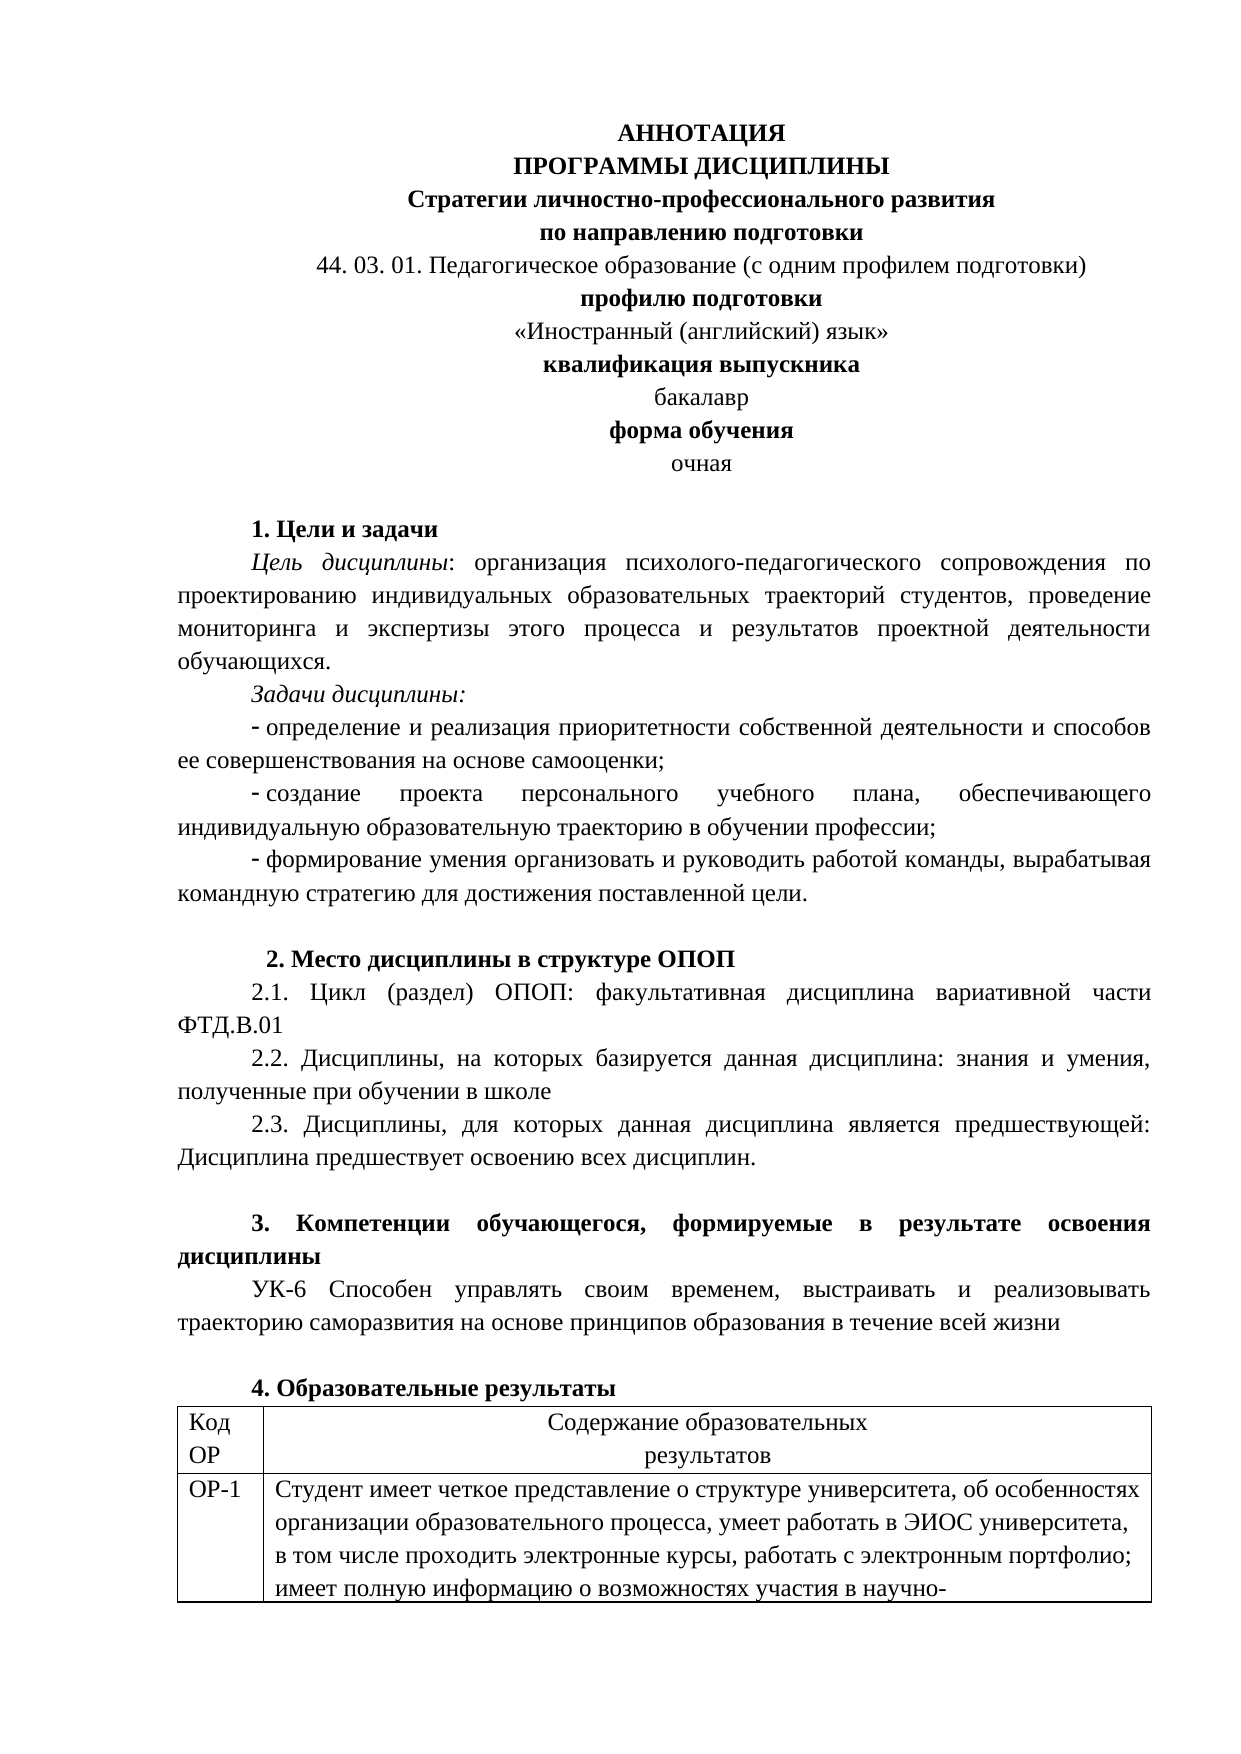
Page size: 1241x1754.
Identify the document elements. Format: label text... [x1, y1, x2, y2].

text 3. Компетенции обучающегося, формируемые в результате освоения дисциплины [177, 1208, 1152, 1269]
text 44. 03. 01. Педагогическое образование (с одним профилем подготовки) [177, 250, 1152, 279]
text программЫ дисциплины [177, 151, 1152, 180]
text Стратегии личностно-профессионального развития [177, 184, 1152, 213]
text форма обучения [177, 415, 1152, 444]
text квалификация выпускника [177, 349, 1152, 378]
text УК-6 Способен управлять своим временем, выстраивать и реализовывать траекторию саморазвития на основе принципов образования в течение всей жизни [177, 1274, 1152, 1336]
list формирование умения организовать и руководить работой команды, вырабатывая командную стратегию для достижения поставленной цели. [177, 844, 1152, 906]
text Цель дисциплины: организация психолого-педагогического сопровождения по проектированию индивидуальных образовательных траекторий студентов, проведение мониторинга и экспертизы этого процесса и результатов проектной деятельности обучающихся. [177, 547, 1152, 675]
list определение и реализация приоритетности собственной деятельности и способов ее совершенствования на основе самооценки; [177, 712, 1152, 774]
text «Иностранный (английский) язык» [177, 316, 1152, 345]
text Задачи дисциплины: [177, 679, 1152, 708]
text 2.3. Дисциплины, для которых данная дисциплина является предшествующей: Дисциплина предшествует освоению всех дисциплин. [177, 1109, 1152, 1171]
text очная [177, 448, 1152, 477]
text 2. Место дисциплины в структуре ОПОП [177, 944, 1152, 972]
text 4. Образовательные результаты [177, 1373, 1152, 1402]
text профилю подготовки [177, 283, 1152, 312]
table_cell ОР-1 [178, 1474, 263, 1601]
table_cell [264, 1474, 1151, 1601]
text 2.1. Цикл (раздел) ОПОП: факультативная дисциплина вариативной части ФТД.В.01 [177, 977, 1152, 1038]
text по направлению подготовки [177, 217, 1152, 246]
text 1. Цели и задачи [177, 514, 1152, 543]
text бакалавр [177, 382, 1152, 411]
list создание проекта персонального учебного плана, обеспечивающего индивидуальную образовательную траекторию в обучении профессии; [177, 778, 1152, 840]
text 2.2. Дисциплины, на которых базируется данная дисциплина: знания и умения, полученные при обучении в школе [177, 1043, 1152, 1104]
table_header Код ОР [178, 1407, 263, 1473]
table_header Содержание образовательных результатов [264, 1407, 1151, 1473]
text АННОТАЦИЯ [177, 118, 1152, 147]
